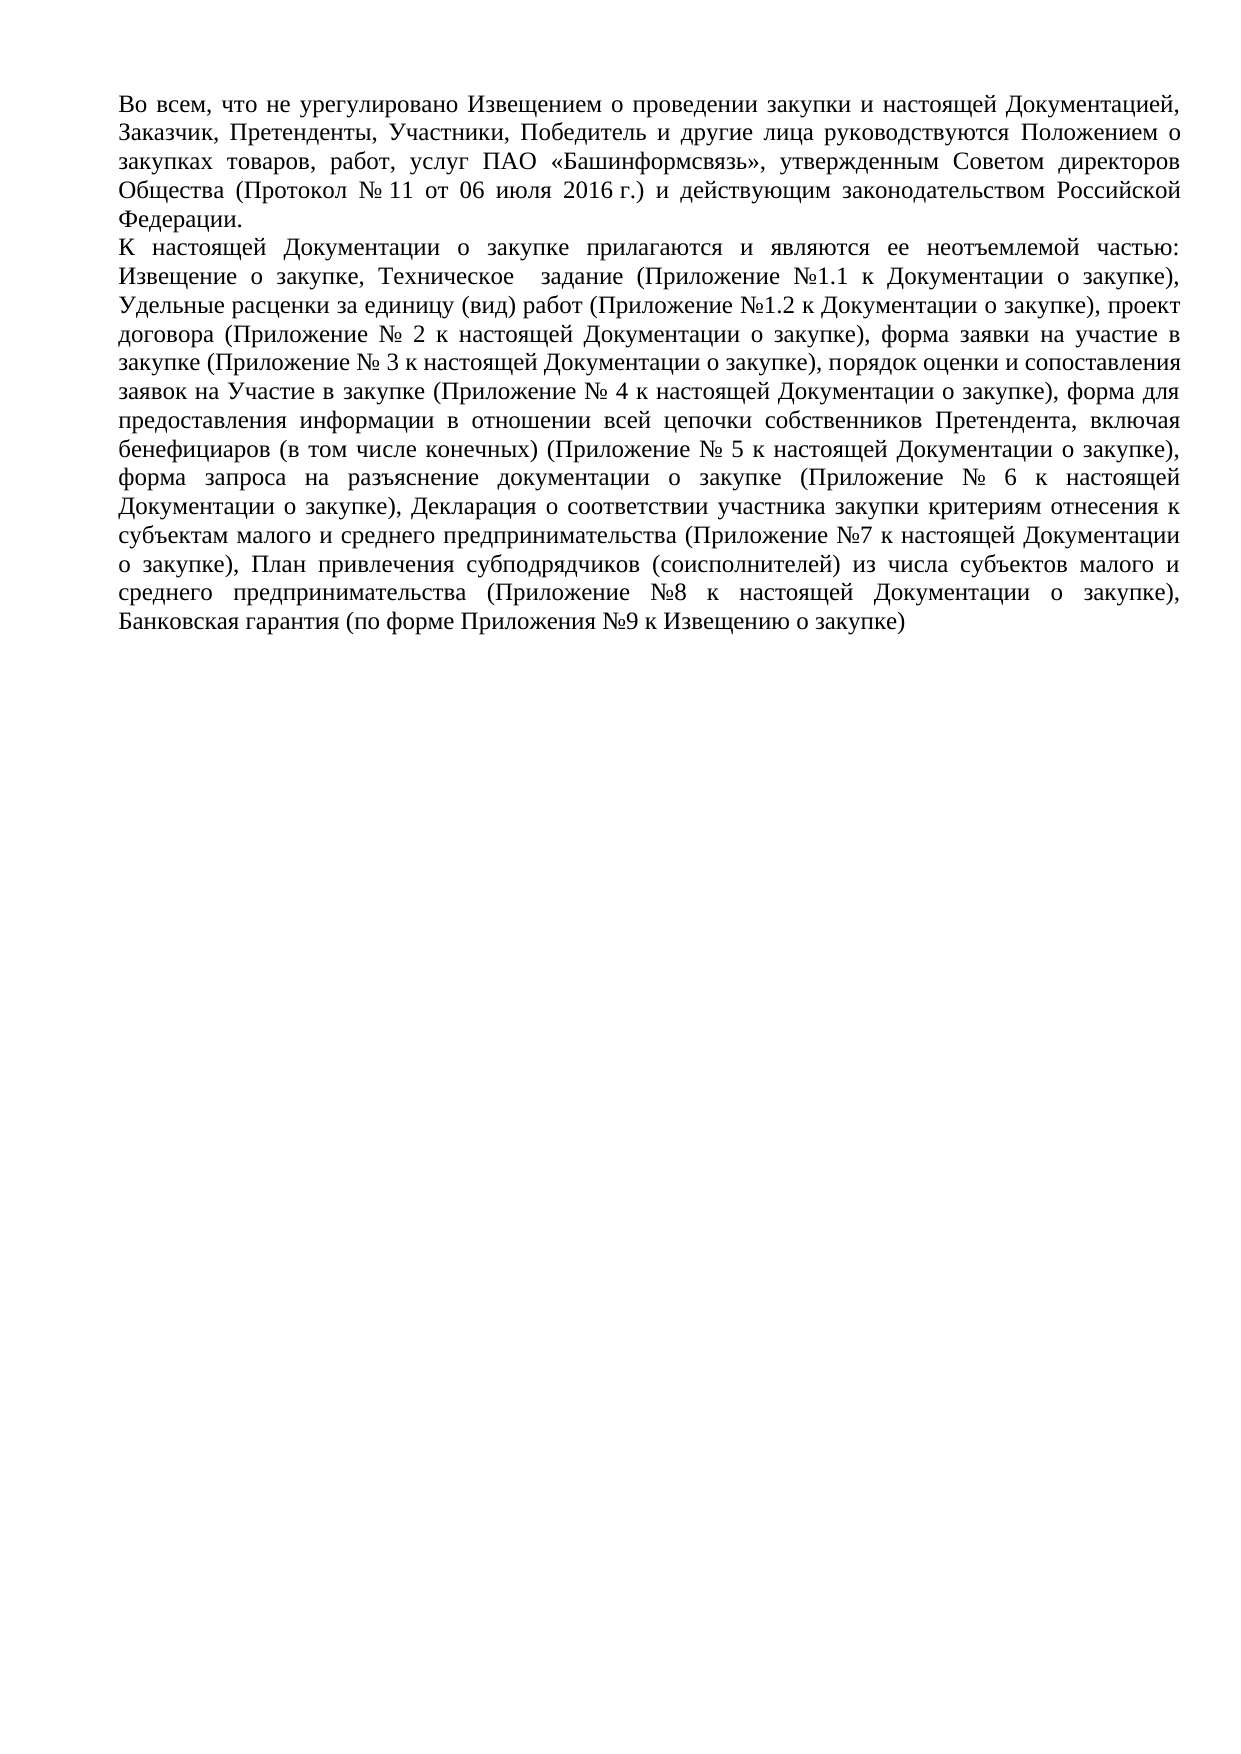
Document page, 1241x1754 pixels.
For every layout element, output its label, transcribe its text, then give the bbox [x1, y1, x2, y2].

text Во всем, что не урегулировано Извещением о проведении закупки и настоящей Документацией, Заказчик, Претенденты, Участники, Победитель и другие лица руководствуются Положением о закупках товаров, работ, услуг ПАО «Башинформсвязь», утвержденным Советом директоров Общества (Протокол № 11 от 06 июля 2016 г.) и действующим законодательством Российской Федерации. [118, 89, 1181, 232]
text К настоящей Документации о закупке прилагаются и являются ее неотъемлемой частью: Извещение о закупке, Техническое задание (Приложение №1.1 к Документации о закупке), Удельные расценки за единицу (вид) работ (Приложение №1.2 к Документации о закупке), проект договора (Приложение № 2 к настоящей Документации о закупке), форма заявки на участие в закупке (Приложение № 3 к настоящей Документации о закупке), порядок оценки и сопоставления заявок на Участие в закупке (Приложение № 4 к настоящей Документации о закупке), форма для предоставления информации в отношении всей цепочки собственников Претендента, включая бенефициаров (в том числе конечных) (Приложение № 5 к настоящей Документации о закупке), форма запроса на разъяснение документации о закупке (Приложение № 6 к настоящей Документации о закупке), Декларация о соответствии участника закупки критериям отнесения к субъектам малого и среднего предпринимательства (Приложение №7 к настоящей Документации о закупке), План привлечения субподрядчиков (соисполнителей) из числа субъектов малого и среднего предпринимательства (Приложение №8 к настоящей Документации о закупке), Банковская гарантия (по форме Приложения №9 к Извещению о закупке) [118, 232, 1181, 635]
